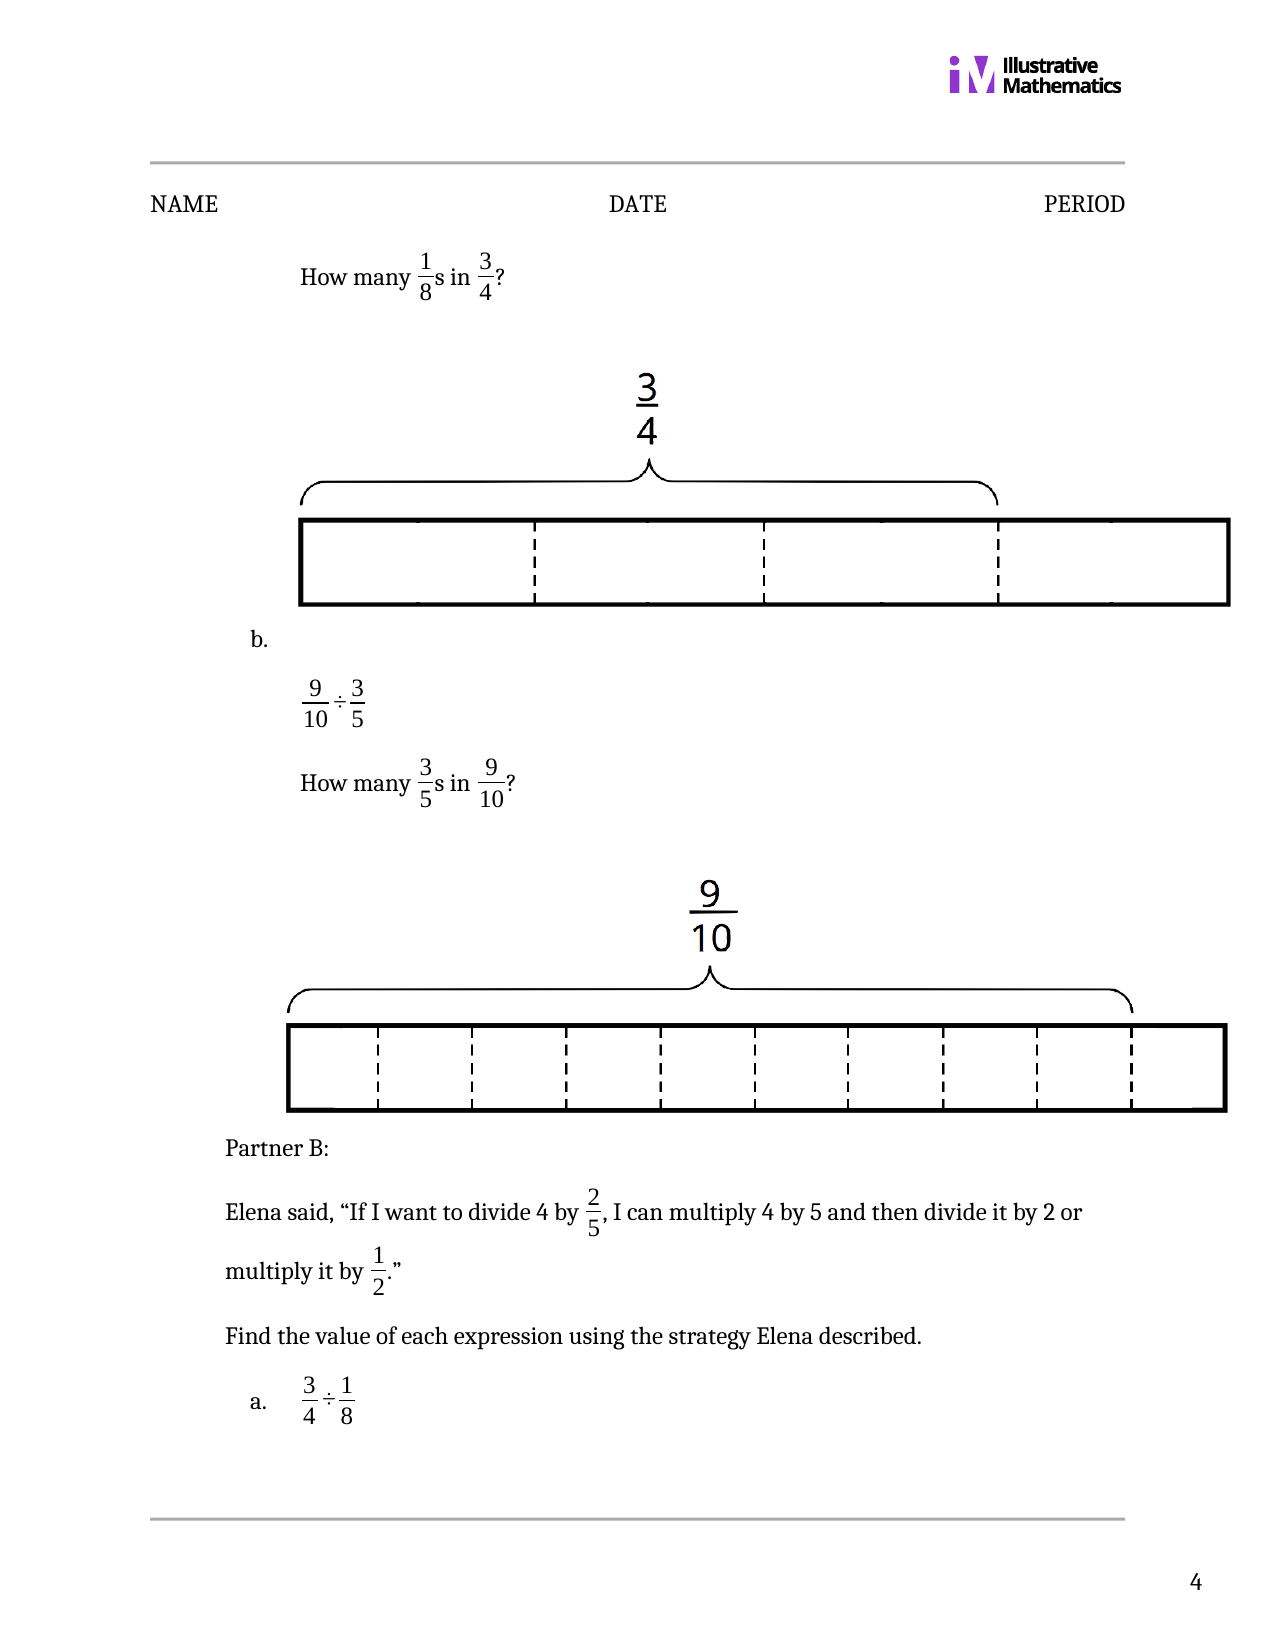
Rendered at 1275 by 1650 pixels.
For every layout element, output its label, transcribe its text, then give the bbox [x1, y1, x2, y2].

picture [949, 55, 1121, 93]
list Find the value of each expression using the strategy Elena described. [175, 1322, 1125, 1351]
list How many s in ? [250, 754, 1125, 813]
list Partner B: [175, 1133, 1125, 1162]
list How many s in ? [250, 247, 1125, 306]
picture [268, 356, 1244, 621]
picture [268, 862, 1244, 1130]
list Elena said, “If I want to divide 4 by , I can multiply 4 by 5 and then divide it by 2 or multiply it by .” [175, 1183, 1125, 1301]
